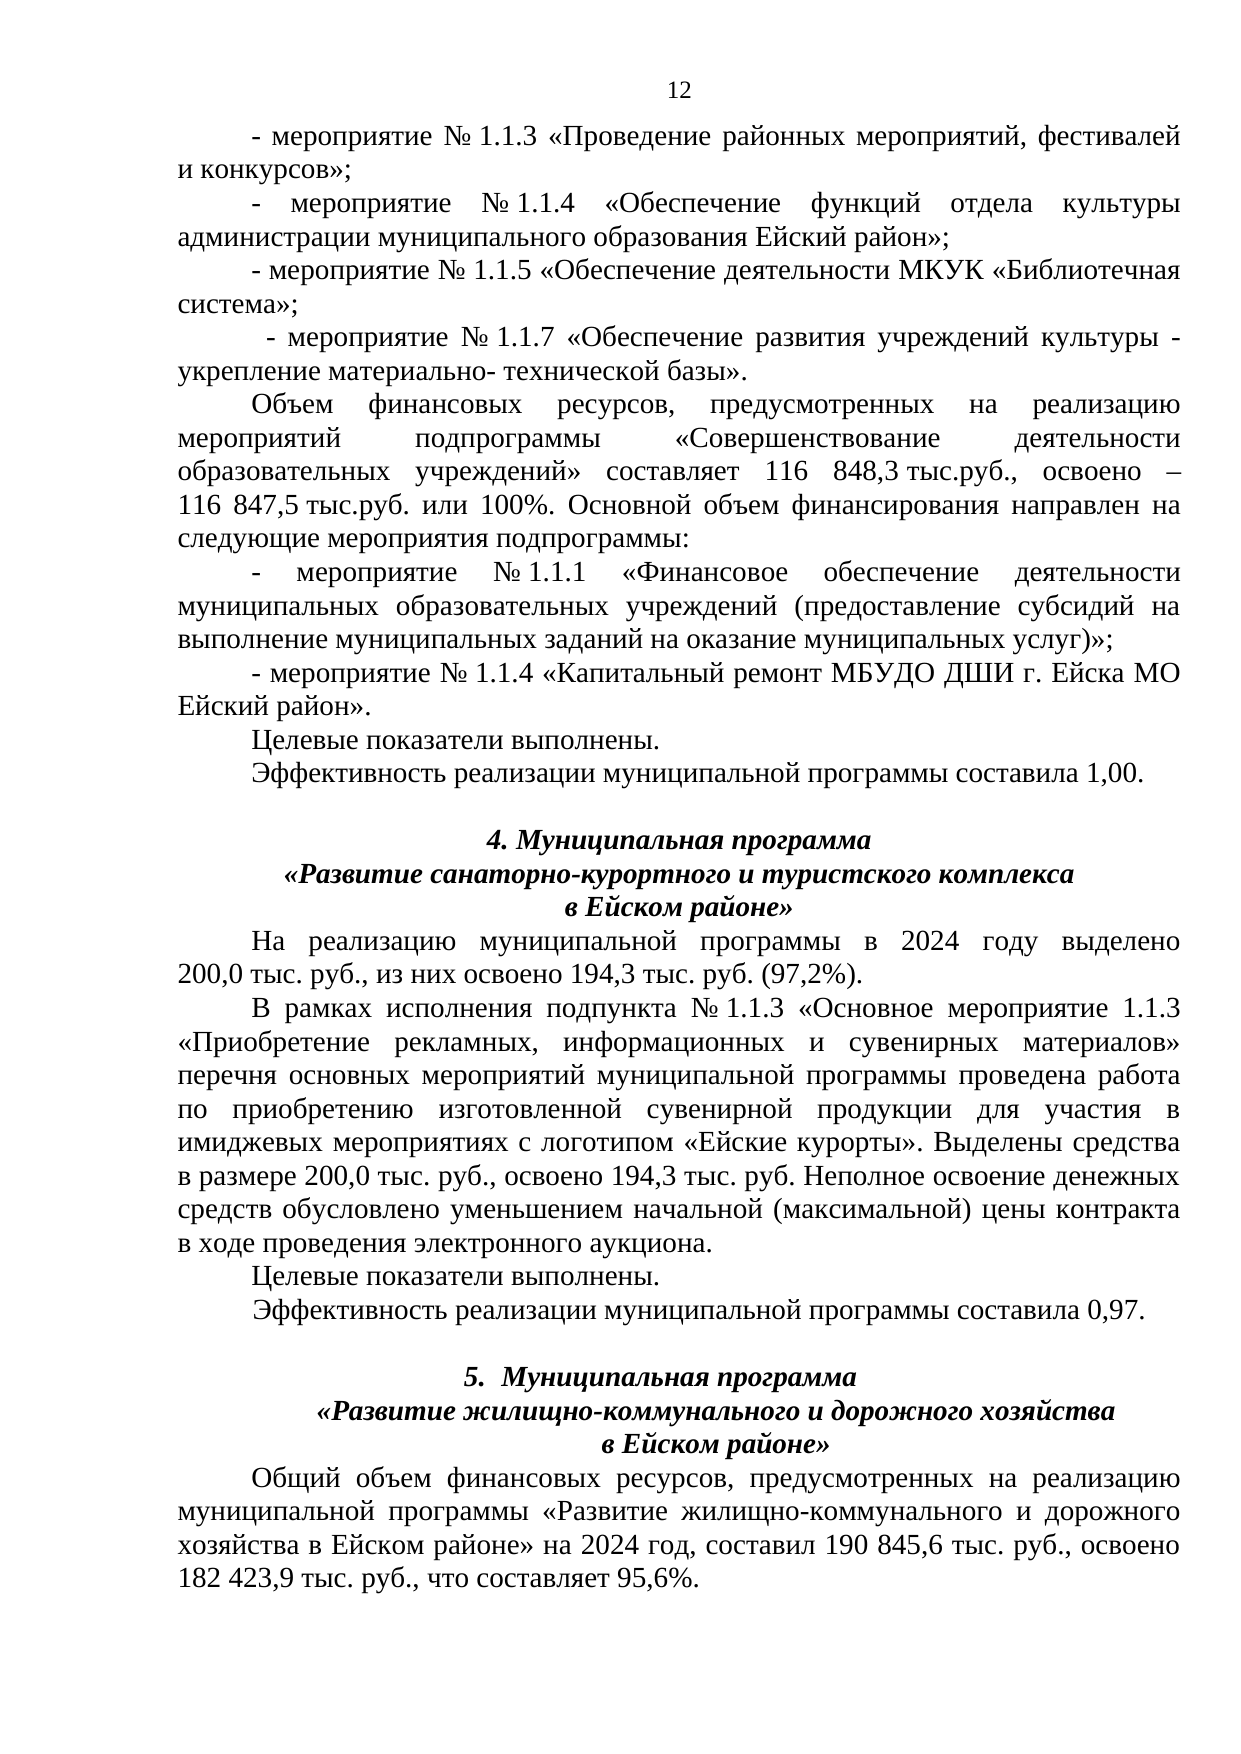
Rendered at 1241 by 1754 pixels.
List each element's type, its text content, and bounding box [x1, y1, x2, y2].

text Целевые показатели выполнены. [177, 1258, 1181, 1292]
text - мероприятие № 1.1.7 «Обеспечение развития учреждений культуры - укрепление материально- технической базы». [177, 319, 1181, 386]
text Объем финансовых ресурсов, предусмотренных на реализацию мероприятий подпрограммы «Совершенствование деятельности образовательных учреждений» составляет 116 848,3 тыс.руб., освоено – 116 847,5 тыс.руб. или 100%. Основной объем финансирования направлен на следующие мероприятия подпрограммы: [177, 386, 1181, 554]
text Целевые показатели выполнены. [177, 722, 1181, 755]
text «Развитие жилищно-коммунального и дорожного хозяйства [177, 1393, 1181, 1426]
text Общий объем финансовых ресурсов, предусмотренных на реализацию муниципальной программы «Развитие жилищно-коммунального и дорожного хозяйства в Ейском районе» на 2024 год, составил 190 845,6 тыс. руб., освоено 182 423,9 тыс. руб., что составляет 95,6%. [177, 1460, 1181, 1594]
text «Развитие санаторно-курортного и туристского комплекса [177, 856, 1181, 889]
text в Ейском районе» [177, 889, 1181, 923]
text В рамках исполнения подпункта № 1.1.3 «Основное мероприятие 1.1.3 «Приобретение рекламных, информационных и сувенирных материалов» перечня основных мероприятий муниципальной программы проведена работа по приобретению изготовленной сувенирной продукции для участия в имиджевых мероприятиях с логотипом «Ейские курорты». Выделены средства в размере 200,0 тыс. руб., освоено 194,3 тыс. руб. Неполное освоение денежных средств обусловлено уменьшением начальной (максимальной) цены контракта в ходе проведения электронного аукциона. [177, 990, 1181, 1258]
text - мероприятие № 1.1.3 «Проведение районных мероприятий, фестивалей и конкурсов»; [177, 118, 1181, 185]
text - мероприятие № 1.1.1 «Финансовое обеспечение деятельности муниципальных образовательных учреждений (предоставление субсидий на выполнение муниципальных заданий на оказание муниципальных услуг)»; [177, 554, 1181, 655]
text 4. Муниципальная программа [177, 822, 1181, 856]
text в Ейском районе» [177, 1426, 1181, 1460]
text - мероприятие № 1.1.5 «Обеспечение деятельности МКУК «Библиотечная система»; [177, 252, 1181, 319]
list Муниципальная программа [140, 1359, 1181, 1393]
text Эффективность реализации муниципальной программы составила 0,97. [177, 1292, 1181, 1326]
text На реализацию муниципальной программы в 2024 году выделено 200,0 тыс. руб., из них освоено 194,3 тыс. руб. (97,2%). [177, 923, 1181, 990]
text - мероприятие № 1.1.4 «Капитальный ремонт МБУДО ДШИ г. Ейска МО Ейский район». [177, 655, 1181, 722]
text Эффективность реализации муниципальной программы составила 1,00. [177, 755, 1181, 789]
text - мероприятие № 1.1.4 «Обеспечение функций отдела культуры администрации муниципального образования Ейский район»; [177, 185, 1181, 252]
